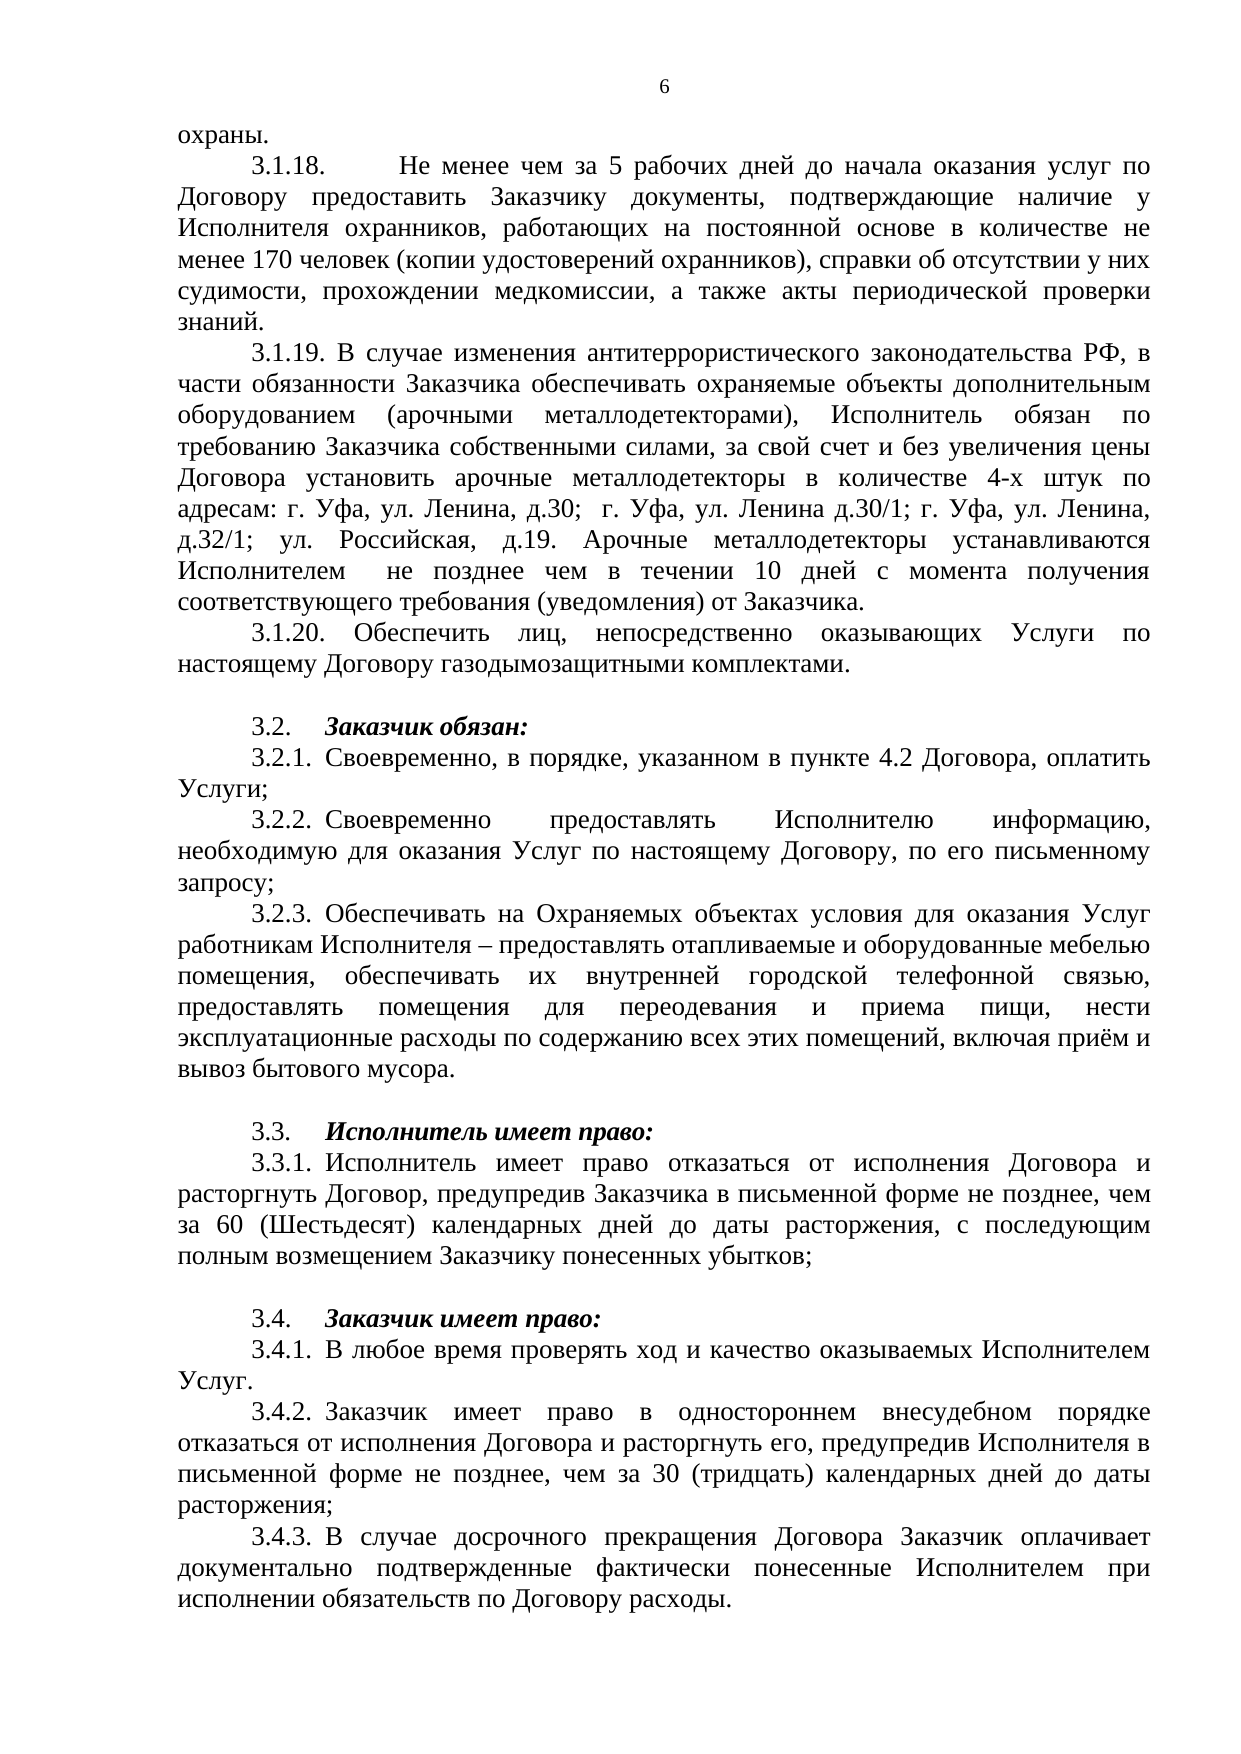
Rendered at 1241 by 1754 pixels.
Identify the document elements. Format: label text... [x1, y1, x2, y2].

list Своевременно, в порядке, указанном в пункте 4.2 Договора, оплатить Услуги; [177, 741, 1152, 803]
list Обеспечивать на Охраняемых объектах условия для оказания Услуг работникам Исполнителя – предоставлять отапливаемые и оборудованные мебелью помещения, обеспечивать их внутренней городской телефонной связью, предоставлять помещения для переодевания и приема пищи, нести эксплуатационные расходы по содержанию всех этих помещений, включая приём и вывоз бытового мусора. [177, 897, 1152, 1084]
list Своевременно предоставлять Исполнителю информацию, необходимую для оказания Услуг по настоящему Договору, по его письменному запросу; [177, 803, 1152, 897]
list Заказчик имеет право в одностороннем внесудебном порядке отказаться от исполнения Договора и расторгнуть его, предупредив Исполнителя в письменной форме не позднее, чем за 30 (тридцать) календарных дней до даты расторжения; [177, 1395, 1152, 1520]
list В случае досрочного прекращения Договора Заказчик оплачивает документально подтвержденные фактически понесенные Исполнителем при исполнении обязательств по Договору расходы. [177, 1520, 1152, 1613]
list Не менее чем за 5 рабочих дней до начала оказания услуг по Договору предоставить Заказчику документы, подтверждающие наличие у Исполнителя охранников, работающих на постоянной основе в количестве не менее 170 человек (копии удостоверений охранников), справки об отсутствии у них судимости, прохождении медкомиссии, а также акты периодической проверки знаний. [177, 149, 1152, 336]
list Исполнитель имеет право: [177, 1115, 1152, 1146]
text 3.1.19. В случае изменения антитеррористического законодательства РФ, в части обязанности Заказчика обеспечивать охраняемые объекты дополнительным оборудованием (арочными металлодетекторами), Исполнитель обязан по требованию Заказчика собственными силами, за свой счет и без увеличения цены Договора установить арочные металлодетекторы в количестве 4-х штук по адресам: г. Уфа, ул. Ленина, д.30; г. Уфа, ул. Ленина д.30/1; г. Уфа, ул. Ленина, д.32/1; ул. Российская, д.19. Арочные металлодетекторы устанавливаются Исполнителем не позднее чем в течении 10 дней с момента получения соответствующего требования (уведомления) от Заказчика. [177, 336, 1152, 616]
list Заказчик имеет право: [177, 1302, 1152, 1333]
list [177, 118, 1152, 149]
list Заказчик обязан: [177, 710, 1152, 741]
text 3.1.20. Обеспечить лиц, непосредственно оказывающих Услуги по настоящему Договору газодымозащитными комплектами. [177, 616, 1152, 679]
list Исполнитель имеет право отказаться от исполнения Договора и расторгнуть Договор, предупредив Заказчика в письменной форме не позднее, чем за 60 (Шестьдесят) календарных дней до даты расторжения, с последующим полным возмещением Заказчику понесенных убытков; [177, 1146, 1152, 1271]
list В любое время проверять ход и качество оказываемых Исполнителем Услуг. [177, 1333, 1152, 1395]
